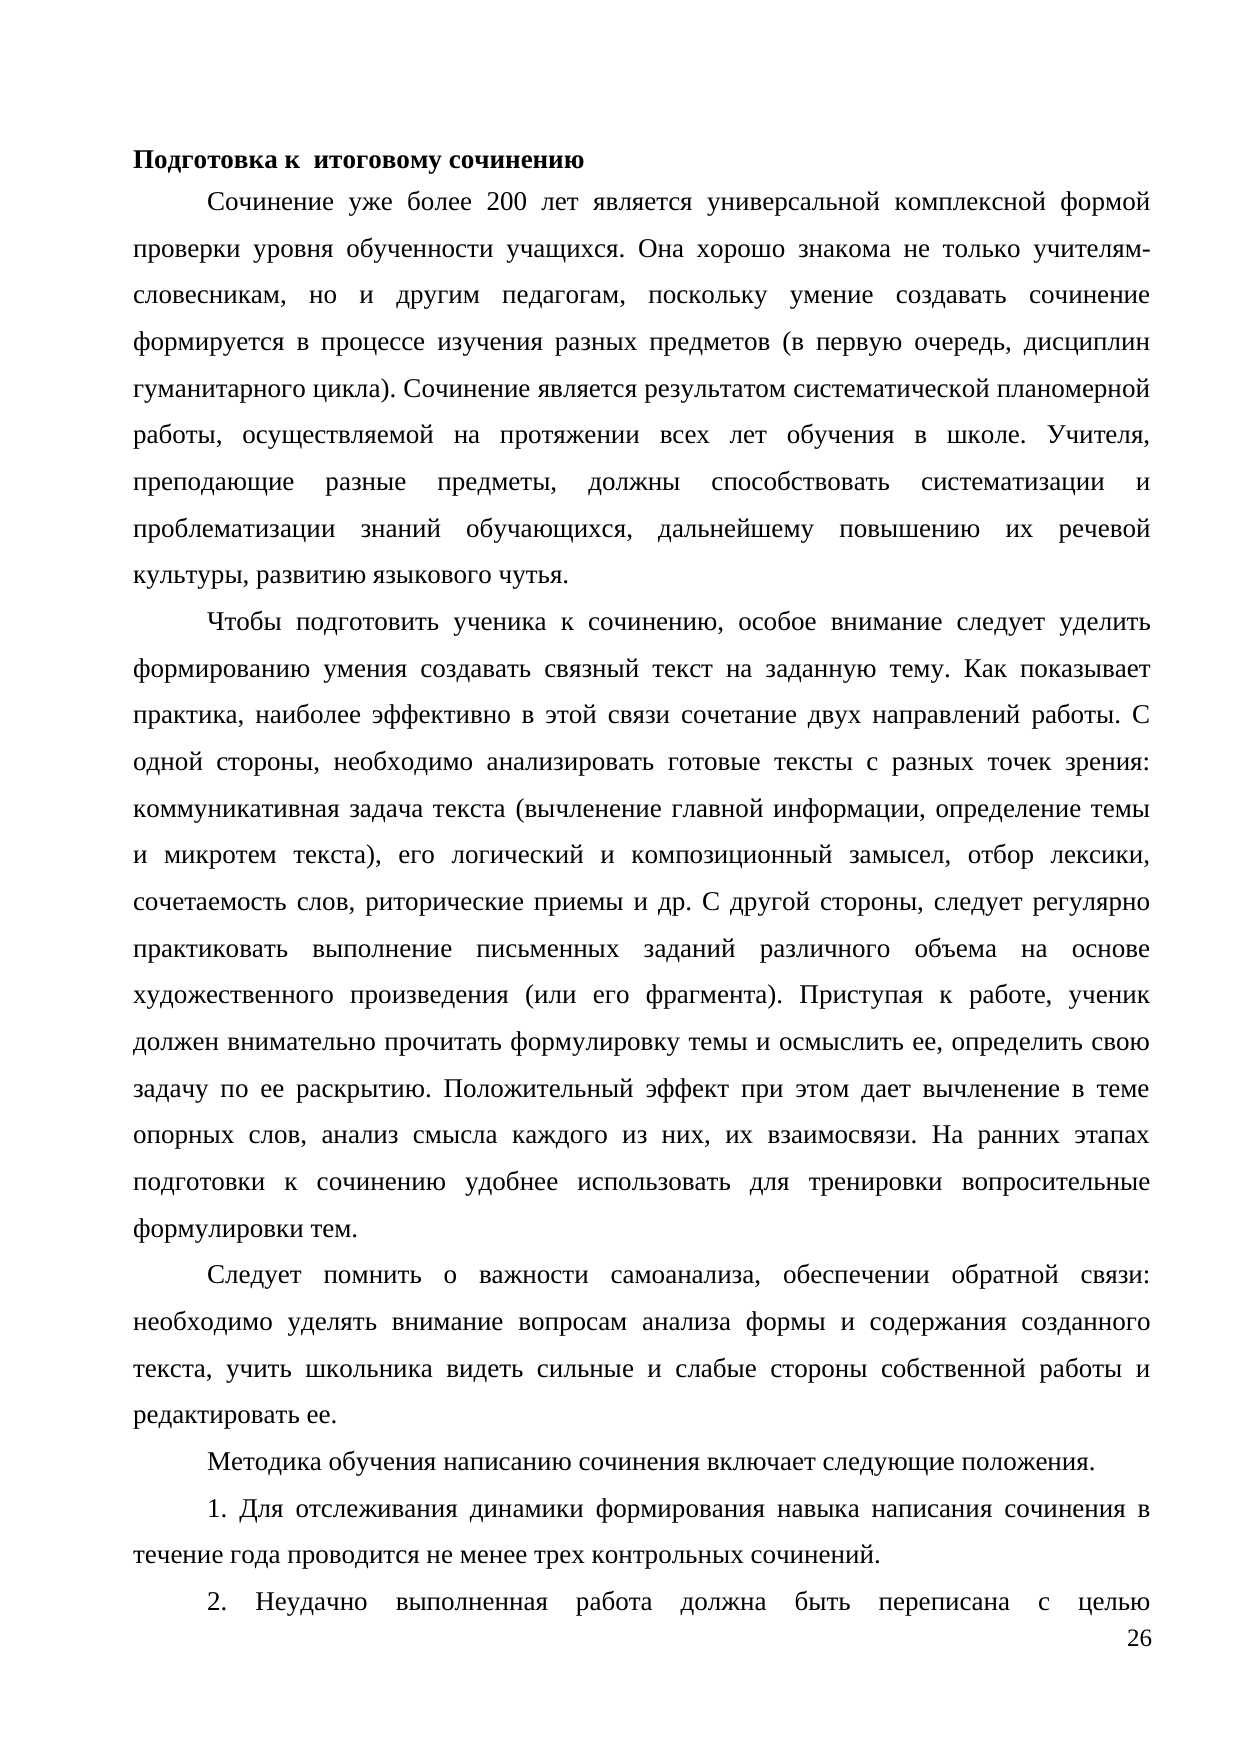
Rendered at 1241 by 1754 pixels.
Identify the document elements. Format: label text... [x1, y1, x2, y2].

text Методика обучения написанию сочинения включает следующие положения. [133, 1445, 1152, 1476]
text 1. Для отслеживания динамики формирования навыка написания сочинения в течение года проводится не менее трех контрольных сочинений. [133, 1492, 1152, 1569]
subtitle Подготовка к итоговому сочинению [133, 143, 1152, 174]
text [133, 1585, 1152, 1616]
text Чтобы подготовить ученика к сочинению, особое внимание следует уделить формированию умения создавать связный текст на заданную тему. Как показывает практика, наиболее эффективно в этой связи сочетание двух направлений работы. С одной стороны, необходимо анализировать готовые тексты с разных точек зрения: коммуникативная задача текста (вычленение главной информации, определение темы и микротем текста), его логический и композиционный замысел, отбор лексики, сочетаемость слов, риторические приемы и др. С другой стороны, следует регулярно практиковать выполнение письменных заданий различного объема на основе художественного произведения (или его фрагмента). Приступая к работе, ученик должен внимательно прочитать формулировку темы и осмыслить ее, определить свою задачу по ее раскрытию. Положительный эффект при этом дает вычленение в теме опорных слов, анализ смысла каждого из них, их взаимосвязи. На ранних этапах подготовки к сочинению удобнее использовать для тренировки вопросительные формулировки тем. [133, 605, 1152, 1243]
text Сочинение уже более 200 лет является универсальной комплексной формой проверки уровня обученности учащихся. Она хорошо знакома не только учителям-словесникам, но и другим педагогам, поскольку умение создавать сочинение формируется в процессе изучения разных предметов (в первую очередь, дисциплин гуманитарного цикла). Сочинение является результатом систематической планомерной работы, осуществляемой на протяжении всех лет обучения в школе. Учителя, преподающие разные предметы, должны способствовать систематизации и проблематизации знаний обучающихся, дальнейшему повышению их речевой культуры, развитию языкового чутья. [133, 185, 1152, 589]
text Следует помнить о важности самоанализа, обеспечении обратной связи: необходимо уделять внимание вопросам анализа формы и содержания созданного текста, учить школьника видеть сильные и слабые стороны собственной работы и редактировать ее. [133, 1258, 1152, 1429]
